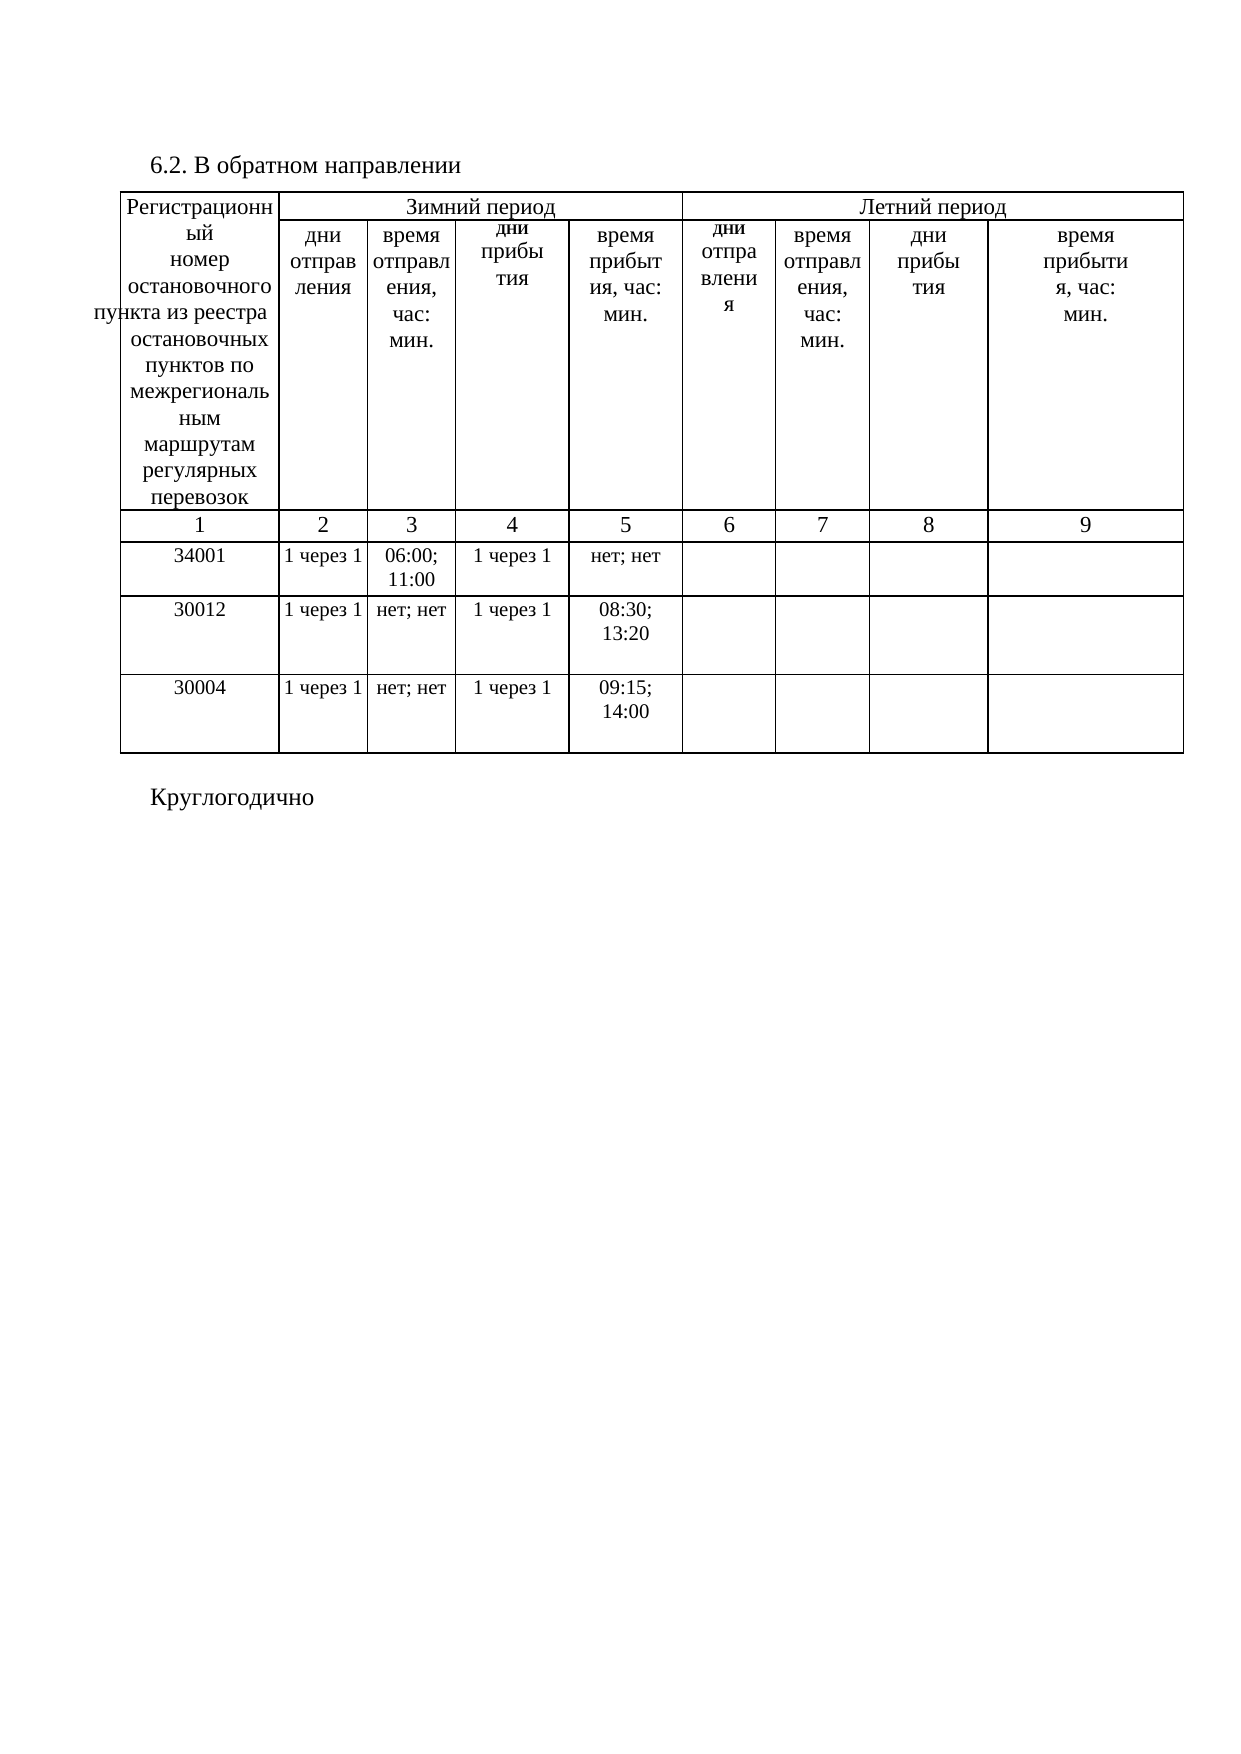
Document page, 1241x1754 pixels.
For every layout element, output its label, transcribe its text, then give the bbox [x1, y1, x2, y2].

table_cell [683, 597, 775, 674]
table_cell ДНИ отпра влени я [683, 221, 775, 509]
table_cell [776, 543, 869, 595]
table_cell 08:30; 13:20 [570, 597, 682, 674]
table_cell 09:15; 14:00 [570, 675, 682, 752]
table_cell [870, 543, 987, 595]
table_cell 34001 [121, 543, 278, 595]
table_cell [989, 675, 1183, 752]
table_cell 06:00; 11:00 [368, 543, 455, 595]
table_header Зимний период [280, 193, 682, 219]
table_cell 3 [368, 511, 455, 541]
table_cell время отправл ения, час: мин. [368, 221, 455, 509]
table_cell 8 [870, 511, 987, 541]
table_cell [870, 675, 987, 752]
table_cell [870, 597, 987, 674]
table_cell [989, 543, 1183, 595]
table_cell 30004 [121, 675, 278, 752]
table_cell 2 [280, 511, 367, 541]
table_cell [683, 675, 775, 752]
table_cell 4 [456, 511, 568, 541]
table_cell время прибыт ия, час: мин. [570, 221, 682, 509]
table_cell нет; нет [368, 597, 455, 674]
table_cell нет; нет [368, 675, 455, 752]
table_cell [776, 597, 869, 674]
table_cell 1 через 1 [456, 675, 568, 752]
table_header Регистрационный номер остановочного пункта из реестра остановочных пунктов по межрегиональным маршрутам регулярных перевозок [121, 193, 278, 509]
table_cell 1 через 1 [280, 597, 367, 674]
table_cell 1 через 1 [280, 675, 367, 752]
table_cell 1 через 1 [456, 543, 568, 595]
table_cell ДНИ прибы тия [456, 221, 568, 509]
table_cell дни прибы тия [870, 221, 987, 509]
table_cell 30012 [121, 597, 278, 674]
table_cell нет; нет [570, 543, 682, 595]
table_cell 6 [683, 511, 775, 541]
table_cell 5 [570, 511, 682, 541]
table_cell 1 через 1 [280, 543, 367, 595]
table_cell 1 [121, 511, 278, 541]
table_cell дни отправ ления [280, 221, 367, 509]
text 6.2. В обратном направлении [150, 150, 1090, 179]
table_cell время отправл ения, час: мин. [776, 221, 869, 509]
text Круглогодично [150, 782, 1090, 811]
table_cell 9 [989, 511, 1183, 541]
table_cell время прибыти я, час: мин. [989, 221, 1183, 509]
table_cell [776, 675, 869, 752]
table_header Летний период [683, 193, 1183, 219]
table_cell [989, 597, 1183, 674]
table_cell [683, 543, 775, 595]
table_cell 7 [776, 511, 869, 541]
table_cell 1 через 1 [456, 597, 568, 674]
